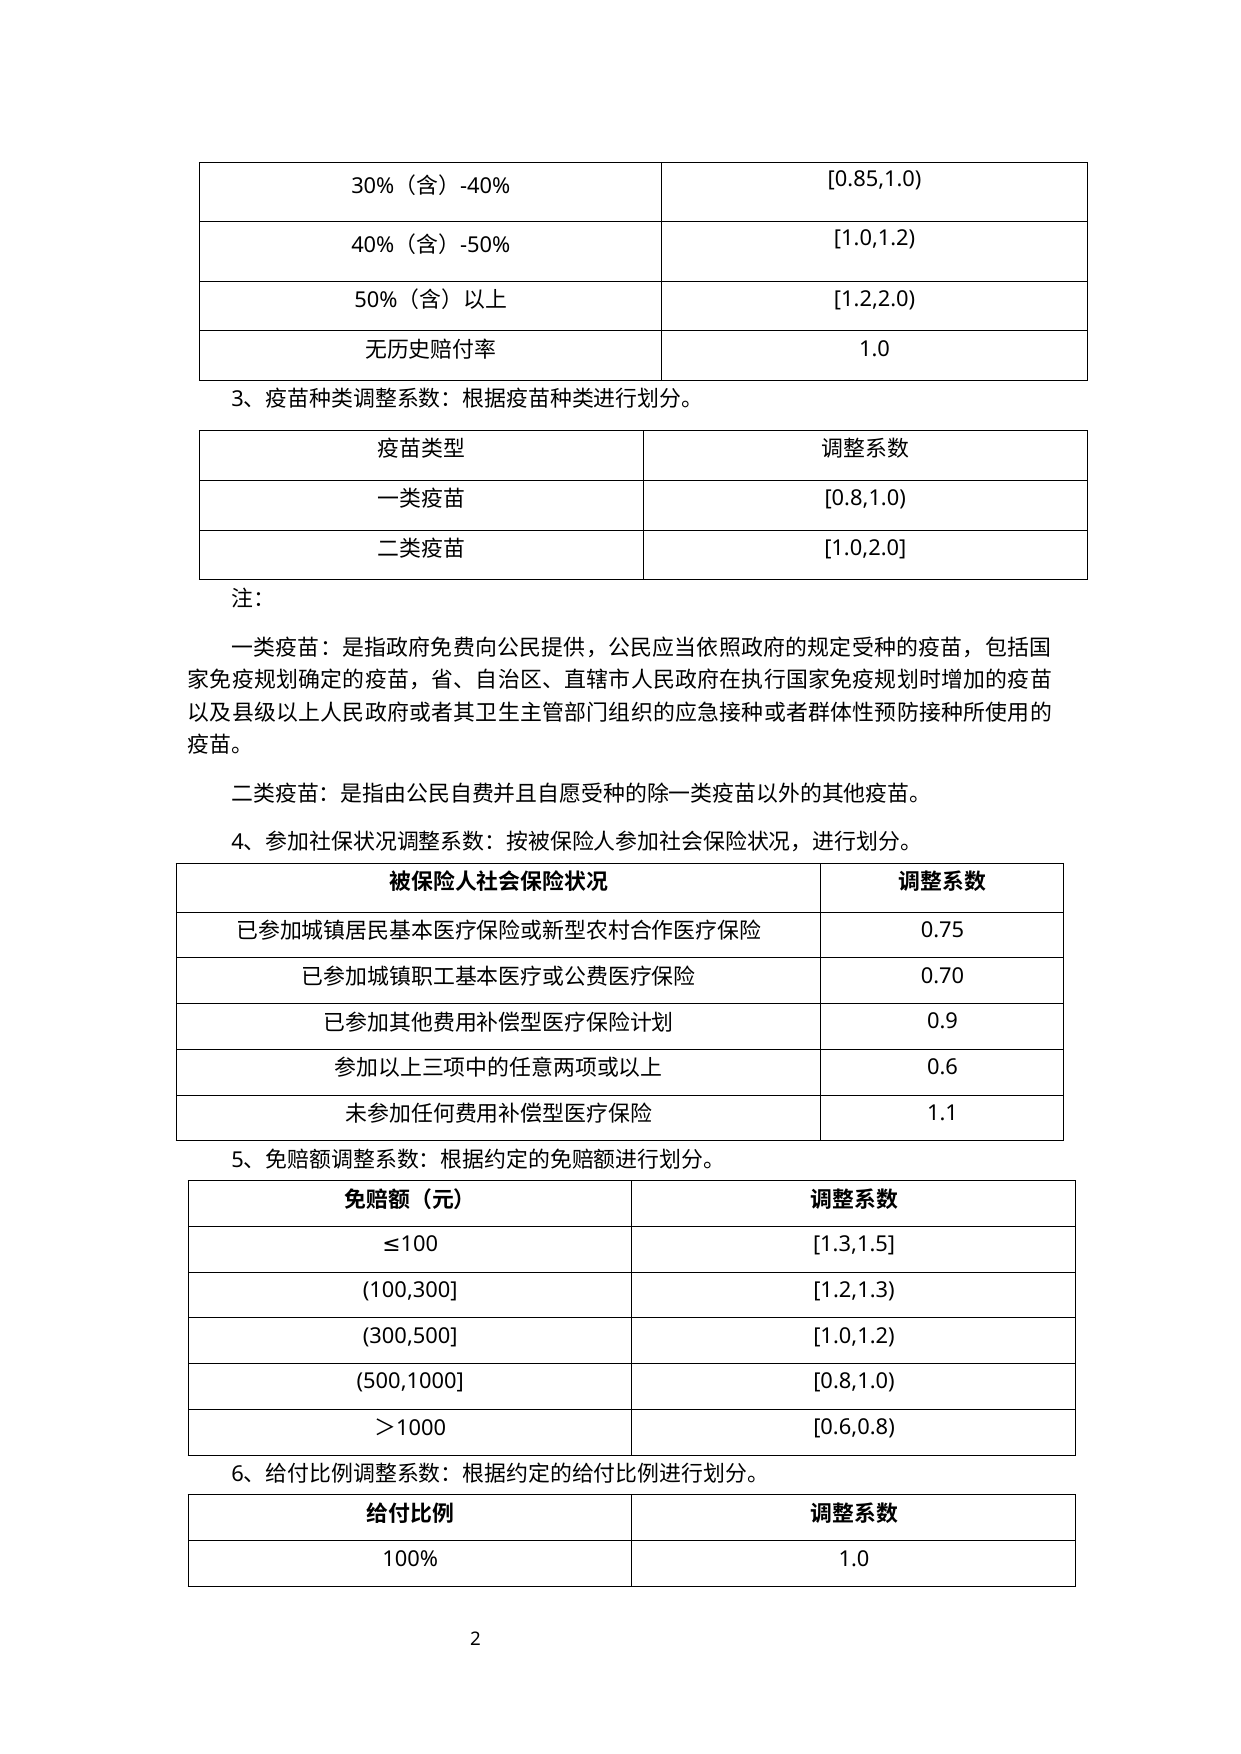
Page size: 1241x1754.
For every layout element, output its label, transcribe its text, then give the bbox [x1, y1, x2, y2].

table_cell 未参加任何费用补偿型医疗保险 [177, 1096, 820, 1140]
table_cell 1.1 [821, 1096, 1063, 1140]
table_cell ＞1000 [189, 1410, 631, 1454]
table_cell [0.8,1.0) [632, 1364, 1075, 1409]
table_cell (300,500] [189, 1318, 631, 1363]
table_cell 0.9 [821, 1004, 1063, 1049]
table_cell 50%（含）以上 [200, 282, 661, 330]
table_header 给付比例 [189, 1495, 631, 1540]
table_cell [1.2,2.0) [662, 282, 1087, 330]
table_header 免赔额（元） [189, 1181, 631, 1226]
table_cell 30%（含）-40% [200, 163, 661, 221]
text 二类疫苗：是指由公民自费并且自愿受种的除一类疫苗以外的其他疫苗。 [187, 775, 1053, 808]
table_cell [1.3,1.5] [632, 1227, 1075, 1272]
table_cell ≤100 [189, 1227, 631, 1272]
table_header 调整系数 [821, 864, 1063, 912]
table_cell 100% [189, 1541, 631, 1586]
text 注： [187, 580, 1053, 613]
table_cell [0.8,1.0) [644, 481, 1087, 529]
list 5、免赔额调整系数：根据约定的免赔额进行划分。 [187, 1141, 1053, 1174]
table_cell 1.0 [632, 1541, 1075, 1586]
table_cell 参加以上三项中的任意两项或以上 [177, 1050, 820, 1094]
table_cell [1.0,1.2) [662, 222, 1087, 281]
table_cell 1.0 [662, 331, 1087, 380]
table_cell [1.0,2.0] [644, 531, 1087, 579]
table_cell 0.70 [821, 958, 1063, 1003]
text 3、疫苗种类调整系数：根据疫苗种类进行划分。 [187, 381, 1053, 414]
table_header 疫苗类型 [200, 431, 643, 480]
table_cell [0.6,0.8) [632, 1410, 1075, 1454]
table_cell [1.2,1.3) [632, 1273, 1075, 1317]
table_cell 已参加城镇居民基本医疗保险或新型农村合作医疗保险 [177, 913, 820, 957]
list 6、给付比例调整系数：根据约定的给付比例进行划分。 [187, 1456, 1053, 1488]
table_header 调整系数 [632, 1495, 1075, 1540]
table_cell (100,300] [189, 1273, 631, 1317]
table_cell 无历史赔付率 [200, 331, 661, 380]
table_cell 0.75 [821, 913, 1063, 957]
table_cell 0.6 [821, 1050, 1063, 1094]
table_header 调整系数 [644, 431, 1087, 480]
table_cell 已参加城镇职工基本医疗或公费医疗保险 [177, 958, 820, 1003]
text 4、参加社保状况调整系数：按被保险人参加社会保险状况，进行划分。 [187, 824, 1053, 857]
table_cell 二类疫苗 [200, 531, 643, 579]
text 一类疫苗：是指政府免费向公民提供，公民应当依照政府的规定受种的疫苗，包括国家免疫规划确定的疫苗，省、自治区、直辖市人民政府在执行国家免疫规划时增加的疫苗，以及县级以上人民政府或者其卫生主管部门组织的应急接种或者群体性预防接种所使用的疫苗。 [187, 629, 1053, 759]
table_cell [1.0,1.2) [632, 1318, 1075, 1363]
table_cell 一类疫苗 [200, 481, 643, 529]
table_cell 已参加其他费用补偿型医疗保险计划 [177, 1004, 820, 1049]
table_header 被保险人社会保险状况 [177, 864, 820, 912]
table_cell 40%（含）-50% [200, 222, 661, 281]
table_cell (500,1000] [189, 1364, 631, 1409]
table_header 调整系数 [632, 1181, 1075, 1226]
table_cell [0.85,1.0) [662, 163, 1087, 221]
